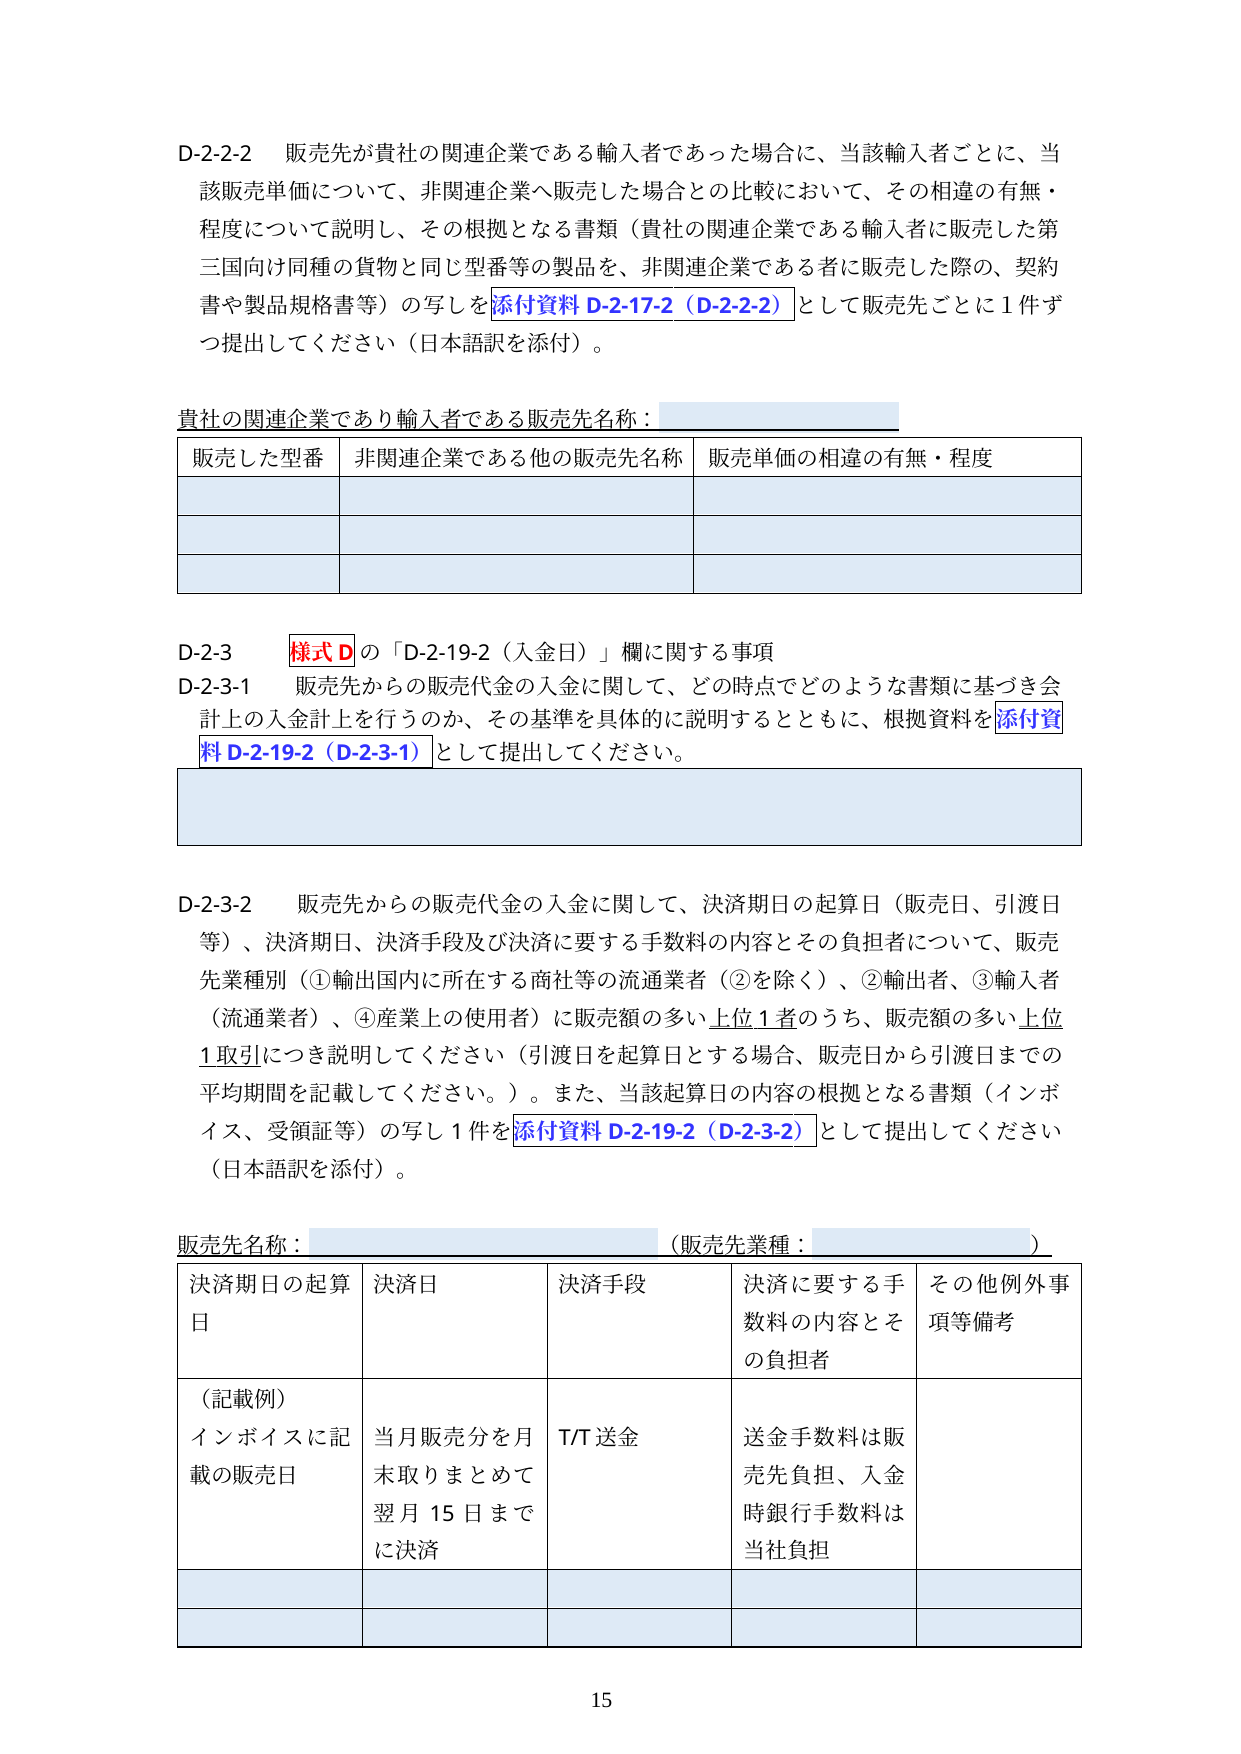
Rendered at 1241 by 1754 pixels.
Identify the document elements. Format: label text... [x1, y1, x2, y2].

table_cell T/T送金 [548, 1379, 731, 1568]
table_cell （記載例） インボイスに記載の販売日 [178, 1379, 362, 1568]
table_header その他例外事項等備考 [917, 1264, 1081, 1378]
table_cell [340, 516, 693, 553]
table_header [178, 769, 1081, 845]
table_header 決済期日の起算日 [178, 1264, 362, 1378]
table_cell 送金手数料は販売先負担、入金時銀行手数料は当社負担 [732, 1379, 916, 1568]
table_cell [178, 1570, 362, 1607]
text D-2-3 様式Dの「D-2-19-2（入金日）」欄に関する事項 [177, 631, 1063, 669]
table_cell [178, 555, 339, 592]
table_header 決済に要する手数料の内容とその負担者 [732, 1264, 916, 1378]
table_cell [178, 477, 339, 514]
table_header 販売単価の相違の有無・程度 [694, 438, 1081, 476]
table_header 非関連企業である他の販売先名称 [340, 438, 693, 476]
table_cell [917, 1379, 1081, 1568]
table_cell [548, 1609, 731, 1646]
table_cell [178, 516, 339, 553]
table_cell [340, 477, 693, 514]
table_cell 当月販売分を月末取りまとめて翌月15日までに決済 [363, 1379, 547, 1568]
table_cell [694, 555, 1081, 592]
table_header 販売した型番 [178, 438, 339, 476]
subtitle 販売先が貴社の関連企業である輸入者であった場合に、当該輸入者ごとに、当該販売単価について、非関連企業へ販売した場合との比較において、その相違の有無・程度について説明し、その根拠となる書類（貴社の関連企業である輸入者に販売した第三国向け同種の貨物と同じ型番等の製品を、非関連企業である者に販売した際の、契約書や製品規格書等）の写しを添付資料D-2-17-2（D-2-2-2）として販売先ごとに１件ずつ提出してください（日本語訳を添付）。 [177, 133, 1063, 361]
table_header 決済手段 [548, 1264, 731, 1378]
table_cell [363, 1609, 547, 1646]
table_cell [917, 1570, 1081, 1607]
table_cell [694, 477, 1081, 514]
table_cell [732, 1570, 916, 1607]
text 販売先名称： （販売先業種： ） [177, 1225, 1063, 1263]
table_cell [732, 1609, 916, 1646]
table_cell [363, 1570, 547, 1607]
table_cell [178, 1609, 362, 1646]
table_header 決済日 [363, 1264, 547, 1378]
table_cell [694, 516, 1081, 553]
table_cell [548, 1570, 731, 1607]
text D-2-3-2 販売先からの販売代金の入金に関して、決済期日の起算日（販売日、引渡日等）、決済期日、決済手段及び決済に要する手数料の内容とその負担者について、販売先業種別（①輸出国内に所在する商社等の流通業者（②を除く）、②輸出者、③輸入者（流通業者）、④産業上の使用者）に販売額の多い上位1者のうち、販売額の多い上位1取引につき説明してください（引渡日を起算日とする場合、販売日から引渡日までの平均期間を記載してください。）。また、当該起算日の内容の根拠となる書類（インボイス、受領証等）の写し1件を添付資料D-2-19-2（D-2-3-2）として提出してください（日本語訳を添付）。 [177, 884, 1063, 1187]
text D-2-3-1 販売先からの販売代金の入金に関して、どの時点でどのような書類に基づき会計上の入金計上を行うのか、その基準を具体的に説明するとともに、根拠資料を添付資料D-2-19-2（D-2-3-1）として提出してください。 [177, 669, 1063, 768]
table_cell [917, 1609, 1081, 1646]
table_cell [340, 555, 693, 592]
text 貴社の関連企業であり輸入者である販売先名称： [177, 399, 1063, 437]
